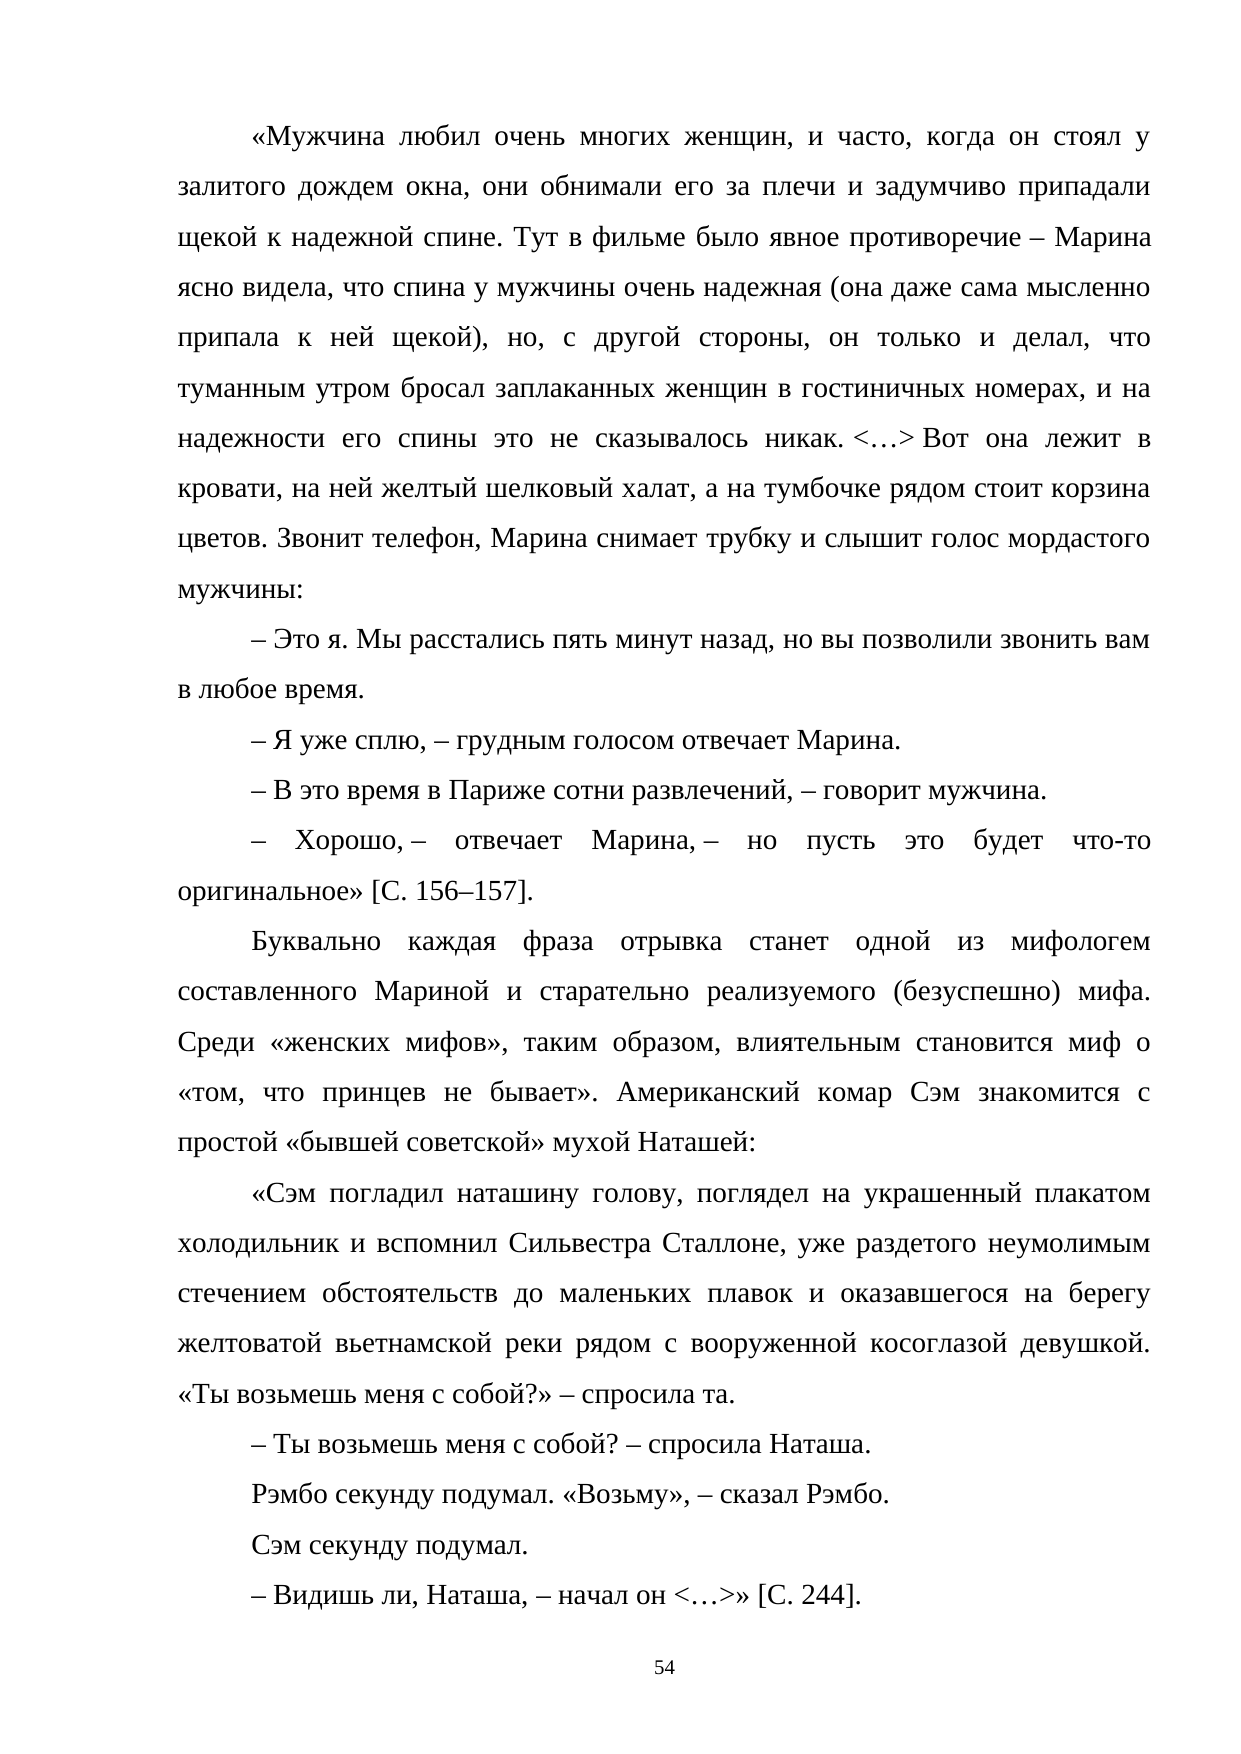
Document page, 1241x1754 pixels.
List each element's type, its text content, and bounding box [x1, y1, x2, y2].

text – Ты возьмешь меня с собой? – спросила Наташа. [177, 1426, 1152, 1460]
text – Видишь ли, Наташа, – начал он <…>» [С. 244]. [177, 1577, 1152, 1611]
text – Это я. Мы расстались пять минут назад, но вы позволили звонить вам в любое время. [177, 621, 1152, 705]
text Рэмбо секунду подумал. Возьму, – сказал Рэмбо. [177, 1477, 1152, 1510]
text «Сэм погладил наташину голову, поглядел на украшенный плакатом холодильник и вспомнил Сильвестра Сталлоне, уже раздетого неумолимым стечением обстоятельств до маленьких плавок и оказавшегося на берегу желтоватой вьетнамской реки рядом с вооруженной косоглазой девушкой. Ты возьмешь меня с собой? – спросила та. [177, 1175, 1152, 1409]
text – Я уже сплю, – грудным голосом отвечает Марина. [177, 722, 1152, 755]
text – В это время в Париже сотни развлечений, – говорит мужчина. [177, 772, 1152, 806]
text Буквально каждая фраза отрывка станет одной из мифологем составленного Мариной и старательно реализуемого (безуспешно) мифа. Среди «женских мифов», таким образом, влиятельным становится миф о «том, что принцев не бывает». Американский комар Сэм знакомится с простой «бывшей советской» мухой Наташей: [177, 923, 1152, 1158]
text – Хорошо, – отвечает Марина, – но пусть это будет что-то оригинальное» [С. 156–157]. [177, 822, 1152, 906]
text «Мужчина любил очень многих женщин, и часто, когда он стоял у залитого дождем окна, они обнимали его за плечи и задумчиво припадали щекой к надежной спине. Тут в фильме было явное противоречие – Марина ясно видела, что спина у мужчины очень надежная (она даже сама мысленно припала к ней щекой), но, с другой стороны, он только и делал, что туманным утром бросал заплаканных женщин в гостиничных номерах, и на надежности его спины это не сказывалось никак. <…> Вот она лежит в кровати, на ней желтый шелковый халат, а на тумбочке рядом стоит корзина цветов. Звонит телефон, Марина снимает трубку и слышит голос мордастого мужчины: [177, 118, 1152, 604]
text Сэм секунду подумал. [177, 1527, 1152, 1560]
